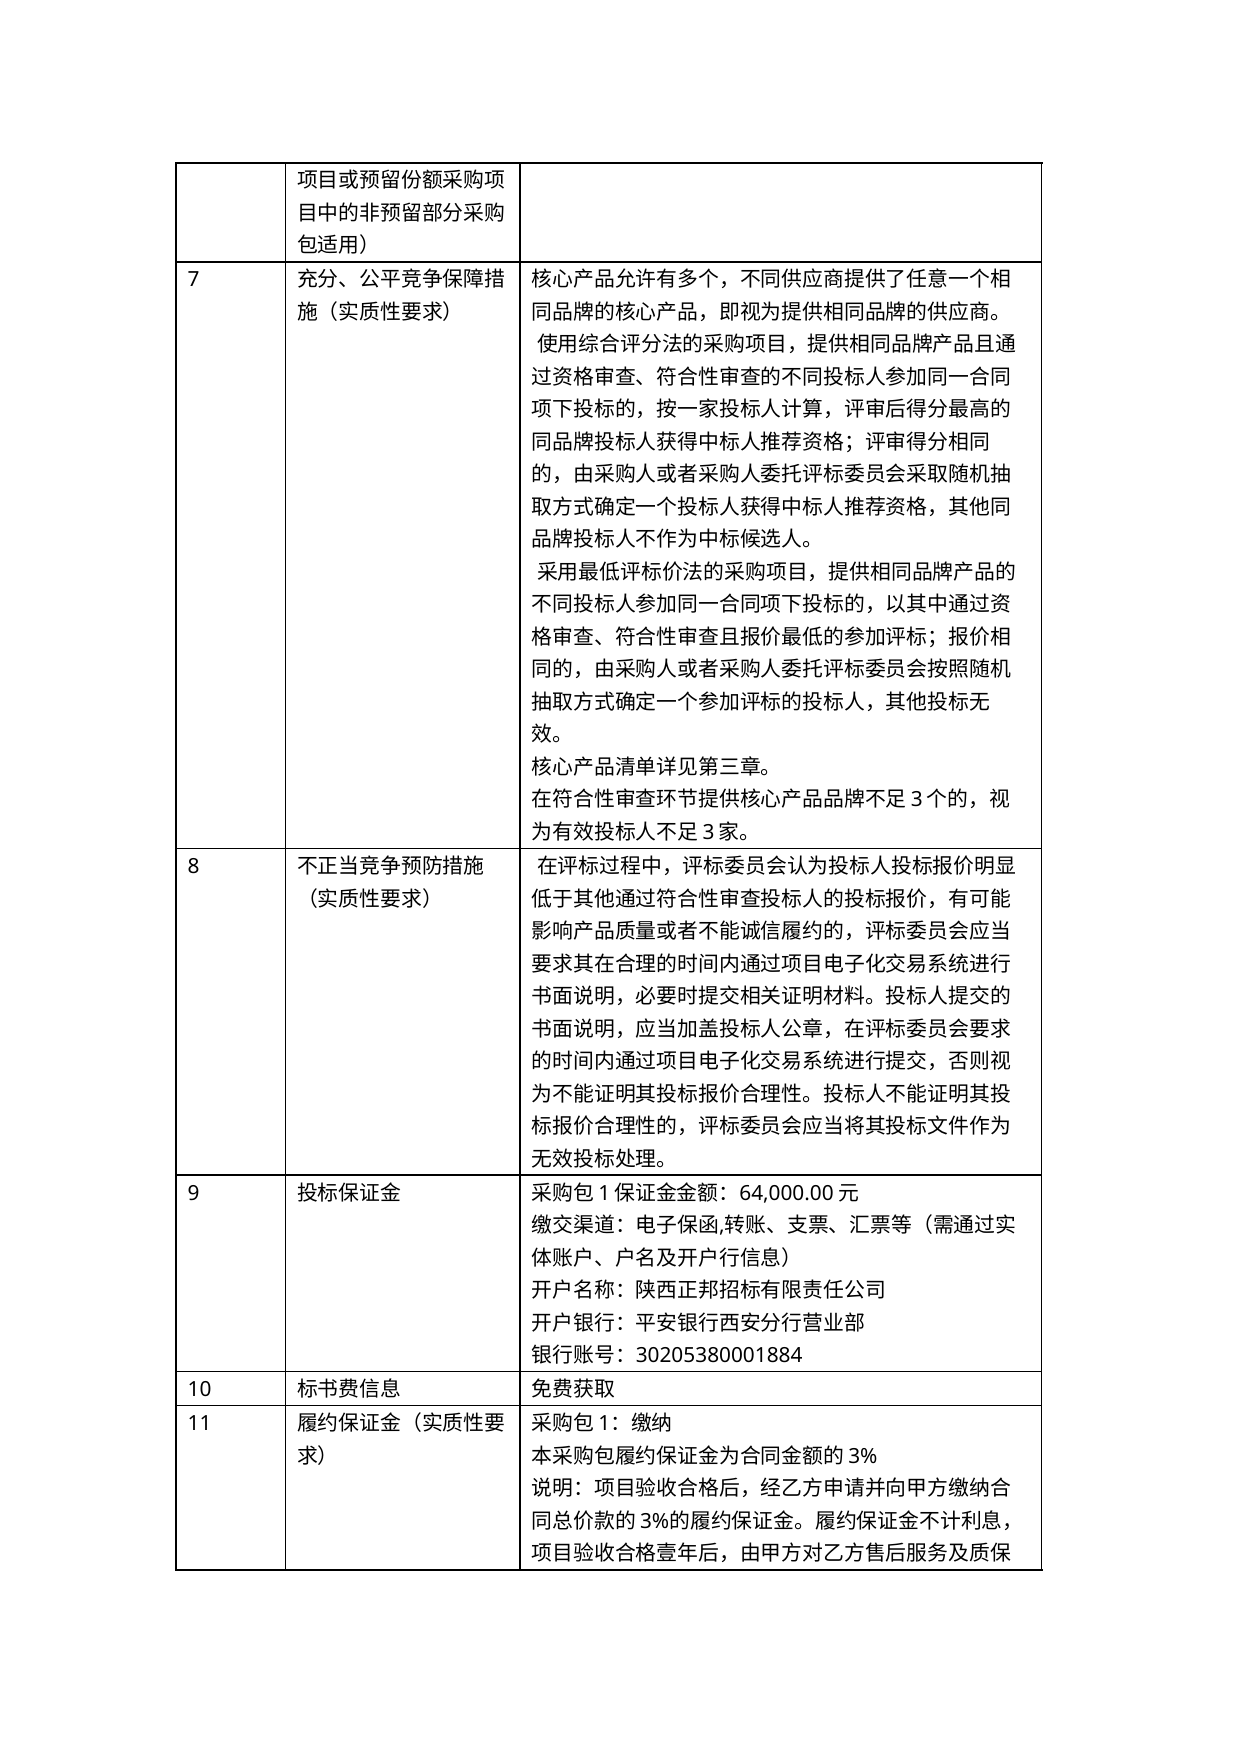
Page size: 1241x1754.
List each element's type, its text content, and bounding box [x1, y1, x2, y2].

table_cell 采购包1保证金金额：64,000.00元 缴交渠道：电子保函,转账、支票、汇票等（需通过实体账户、户名及开户行信息） 开户名称：陕西正邦招标有限责任公司 开户银行：平安银行西安分行营业部 银行账号：30205380001884 [521, 1176, 1041, 1371]
table_cell 11 [177, 1406, 285, 1569]
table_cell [521, 164, 1041, 261]
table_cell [521, 1406, 1041, 1569]
table_cell 投标保证金 [286, 1176, 519, 1371]
table_cell 8 [177, 849, 285, 1174]
table_cell 履约保证金（实质性要求） [286, 1406, 519, 1569]
table_cell 核心产品允许有多个，不同供应商提供了任意一个相同品牌的核心产品，即视为提供相同品牌的供应商。 使用综合评分法的采购项目，提供相同品牌产品且通过资格审查、符合性审查的不同投标人参加同一合同项下投标的，按一家投标人计算，评审后得分最高的同品牌投标人获得中标人推荐资格；评审得分相同的，由采购人或者采购人委托评标委员会采取随机抽取方式确定一个投标人获得中标人推荐资格，其他同品牌投标人不作为中标候选人。 采用最低评标价法的采购项目，提供相同品牌产品的不同投标人参加同一合同项下投标的，以其中通过资格审查、符合性审查且报价最低的参加评标；报价相同的，由采购人或者采购人委托评标委员会按照随机抽取方式确定一个参加评标的投标人，其他投标无效。 核心产品清单详见第三章。 在符合性审查环节提供核心产品品牌不足3个的，视为有效投标人不足3家。 [521, 263, 1041, 848]
table_cell 6 [177, 164, 285, 261]
table_cell 9 [177, 1176, 285, 1371]
table_cell 充分、公平竞争保障措施（实质性要求） [286, 263, 519, 848]
table_cell 免费获取 [521, 1372, 1041, 1405]
table_cell 在评标过程中，评标委员会认为投标人投标报价明显低于其他通过符合性审查投标人的投标报价，有可能影响产品质量或者不能诚信履约的，评标委员会应当要求其在合理的时间内通过项目电子化交易系统进行书面说明，必要时提交相关证明材料。投标人提交的书面说明，应当加盖投标人公章，在评标委员会要求的时间内通过项目电子化交易系统进行提交，否则视为不能证明其投标报价合理性。投标人不能证明其投标报价合理性的，评标委员会应当将其投标文件作为无效投标处理。 [521, 849, 1041, 1174]
table_cell 10 [177, 1372, 285, 1405]
table_cell 不正当竞争预防措施（实质性要求） [286, 849, 519, 1174]
table_cell 7 [177, 263, 285, 848]
table_cell 标书费信息 [286, 1372, 519, 1405]
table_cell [286, 164, 519, 261]
